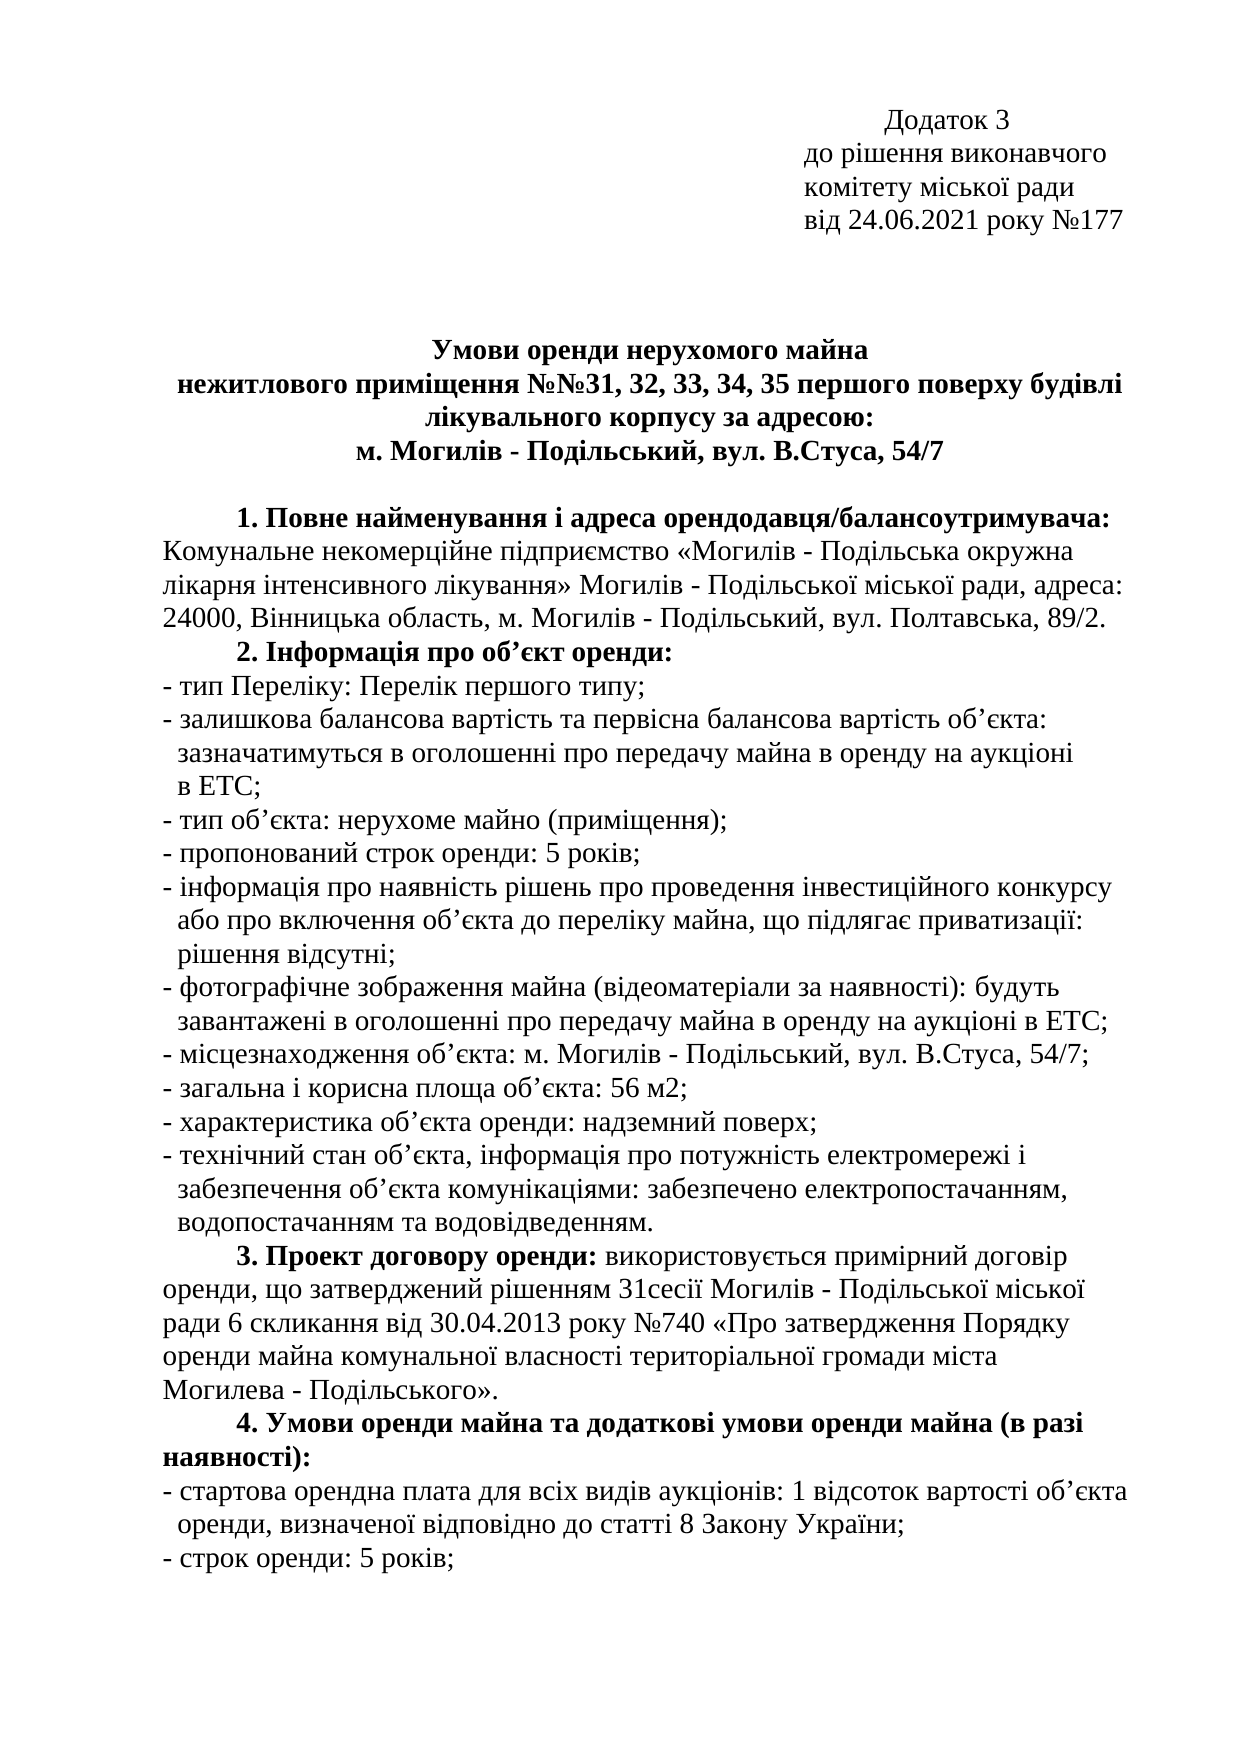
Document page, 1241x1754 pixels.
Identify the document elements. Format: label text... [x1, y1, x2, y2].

text рішення відсутні; [162, 936, 1137, 969]
text або про включення об’єкта до переліку майна, що підлягає приватизації: [162, 902, 1137, 936]
text - тип Переліку: Перелік першого типу; [162, 668, 1137, 701]
text від 24.06.2021 року №177 [724, 202, 1137, 236]
text до рішення виконавчого [724, 135, 1137, 169]
text - пропонований строк оренди: 5 років; [162, 835, 1137, 869]
text Додаток 3 [724, 102, 1137, 135]
text 4. Умови оренди майна та додаткові умови оренди майна (в разі наявності): [162, 1406, 1137, 1473]
text Умови оренди нерухомого майна [162, 332, 1137, 366]
text Комунальне некомерційне підприємство «Могилів - Подільська окружна лікарня інтенсивного лікування» Могилів - Подільської міської ради, адреса: 24000, Вінницька область, м. Могилів - Подільський, вул. Полтавська, 89/2. [162, 533, 1137, 634]
text нежитлового приміщення №№31, 32, 33, 34, 35 першого поверху будівлі лікувального корпусу за адресою: [162, 366, 1137, 433]
text - стартова орендна плата для всіх видів аукціонів: 1 відсоток вартості об’єкта [162, 1473, 1137, 1506]
text - фотографічне зображення майна (відеоматеріали за наявності): будуть [162, 969, 1137, 1003]
text - строк оренди: 5 років; [162, 1540, 1137, 1573]
text водопостачанням та водовідведенням. [162, 1204, 1137, 1238]
text - загальна і корисна площа об’єкта: 56 м2; [162, 1070, 1137, 1104]
text - технічний стан об’єкта, інформація про потужність електромережі і [162, 1137, 1137, 1171]
text Могилева - Подільського». [162, 1372, 1137, 1406]
text завантажені в оголошенні про передачу майна в оренду на аукціоні в ЕТС; [162, 1003, 1137, 1037]
text в ЕТС; [162, 768, 1137, 802]
text зазначатимуться в оголошенні про передачу майна в оренду на аукціоні [162, 735, 1137, 768]
text - інформація про наявність рішень про проведення інвестиційного конкурсу [162, 869, 1137, 902]
text 3. Проект договору оренди: використовується примірний договір оренди, що затверджений рішенням 31сесії Могилів - Подільської міської ради 6 скликання від 30.04.2013 року №740 «Про затвердження Порядку оренди майна комунальної власності територіальної громади міста [162, 1238, 1137, 1372]
text 1. Повне найменування і адреса орендодавця/балансоутримувача: [162, 500, 1137, 533]
text оренди, визначеної відповідно до статті 8 Закону України; [162, 1506, 1137, 1540]
text 2. Інформація про об’єкт оренди: [162, 634, 1137, 668]
text - характеристика об’єкта оренди: надземний поверх; [162, 1104, 1137, 1137]
text забезпечення об’єкта комунікаціями: забезпечено електропостачанням, [162, 1171, 1137, 1204]
text - тип об’єкта: нерухоме майно (приміщення); [162, 802, 1137, 835]
text - місцезнаходження об’єкта: м. Могилів - Подільський, вул. В.Стуса, 54/7; [162, 1037, 1137, 1070]
text м. Могилів - Подільський, вул. В.Стуса, 54/7 [162, 433, 1137, 466]
text комітету міської ради [724, 169, 1137, 202]
text - залишкова балансова вартість та первісна балансова вартість об’єкта: [162, 701, 1137, 735]
